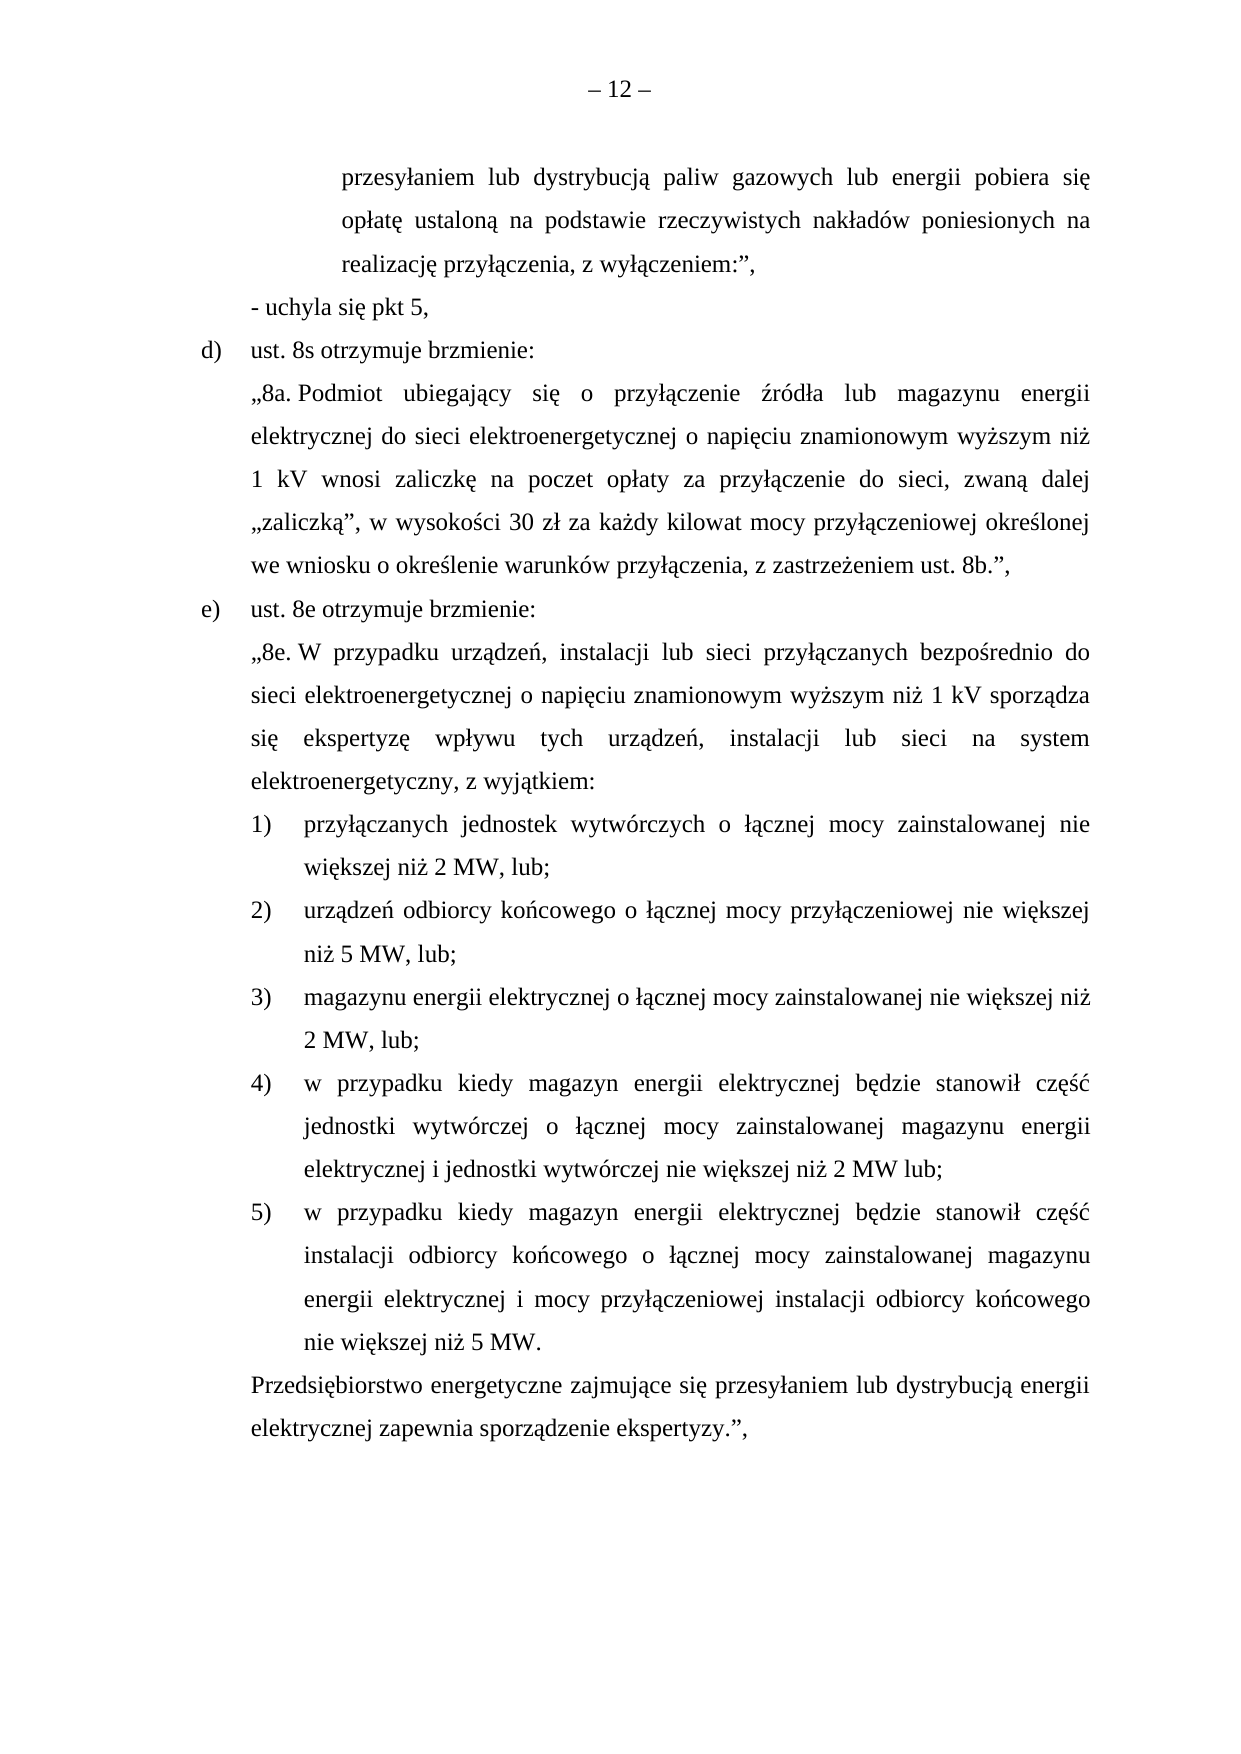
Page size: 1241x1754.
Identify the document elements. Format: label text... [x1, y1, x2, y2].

text 3) magazynu energii elektrycznej o łącznej mocy zainstalowanej nie większej niż 2 MW, lub; [251, 982, 1091, 1054]
text „8e. W przypadku urządzeń, instalacji lub sieci przyłączanych bezpośrednio do sieci elektroenergetycznej o napięciu znamionowym wyższym niż 1 kV sporządza się ekspertyzę wpływu tych urządzeń, instalacji lub sieci na system elektroenergetyczny, z wyjątkiem: [251, 637, 1091, 795]
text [292, 162, 1091, 277]
text d) ust. 8s otrzymuje brzmienie: [201, 335, 1091, 364]
text Przedsiębiorstwo energetyczne zajmujące się przesyłaniem lub dystrybucją energii elektrycznej zapewnia sporządzenie ekspertyzy.”, [251, 1370, 1091, 1442]
text 2) urządzeń odbiorcy końcowego o łącznej mocy przyłączeniowej nie większej niż 5 MW, lub; [251, 896, 1091, 967]
text 4) w przypadku kiedy magazyn energii elektrycznej będzie stanowił część jednostki wytwórczej o łącznej mocy zainstalowanej magazynu energii elektrycznej i jednostki wytwórczej nie większej niż 2 MW lub; [251, 1068, 1091, 1183]
text 1) przyłączanych jednostek wytwórczych o łącznej mocy zainstalowanej nie większej niż 2 MW, lub; [251, 809, 1091, 881]
text e) ust. 8e otrzymuje brzmienie: [201, 594, 1091, 622]
text - uchyla się pkt 5, [251, 292, 1091, 321]
text „8a. Podmiot ubiegający się o przyłączenie źródła lub magazynu energii elektrycznej do sieci elektroenergetycznej o napięciu znamionowym wyższym niż 1 kV wnosi zaliczkę na poczet opłaty za przyłączenie do sieci, zwaną dalej „zaliczką”, w wysokości 30 zł za każdy kilowat mocy przyłączeniowej określonej we wniosku o określenie warunków przyłączenia, z zastrzeżeniem ust. 8b.”, [251, 378, 1091, 579]
text 5) w przypadku kiedy magazyn energii elektrycznej będzie stanowił część instalacji odbiorcy końcowego o łącznej mocy zainstalowanej magazynu energii elektrycznej i mocy przyłączeniowej instalacji odbiorcy końcowego nie większej niż 5 MW. [251, 1197, 1091, 1356]
